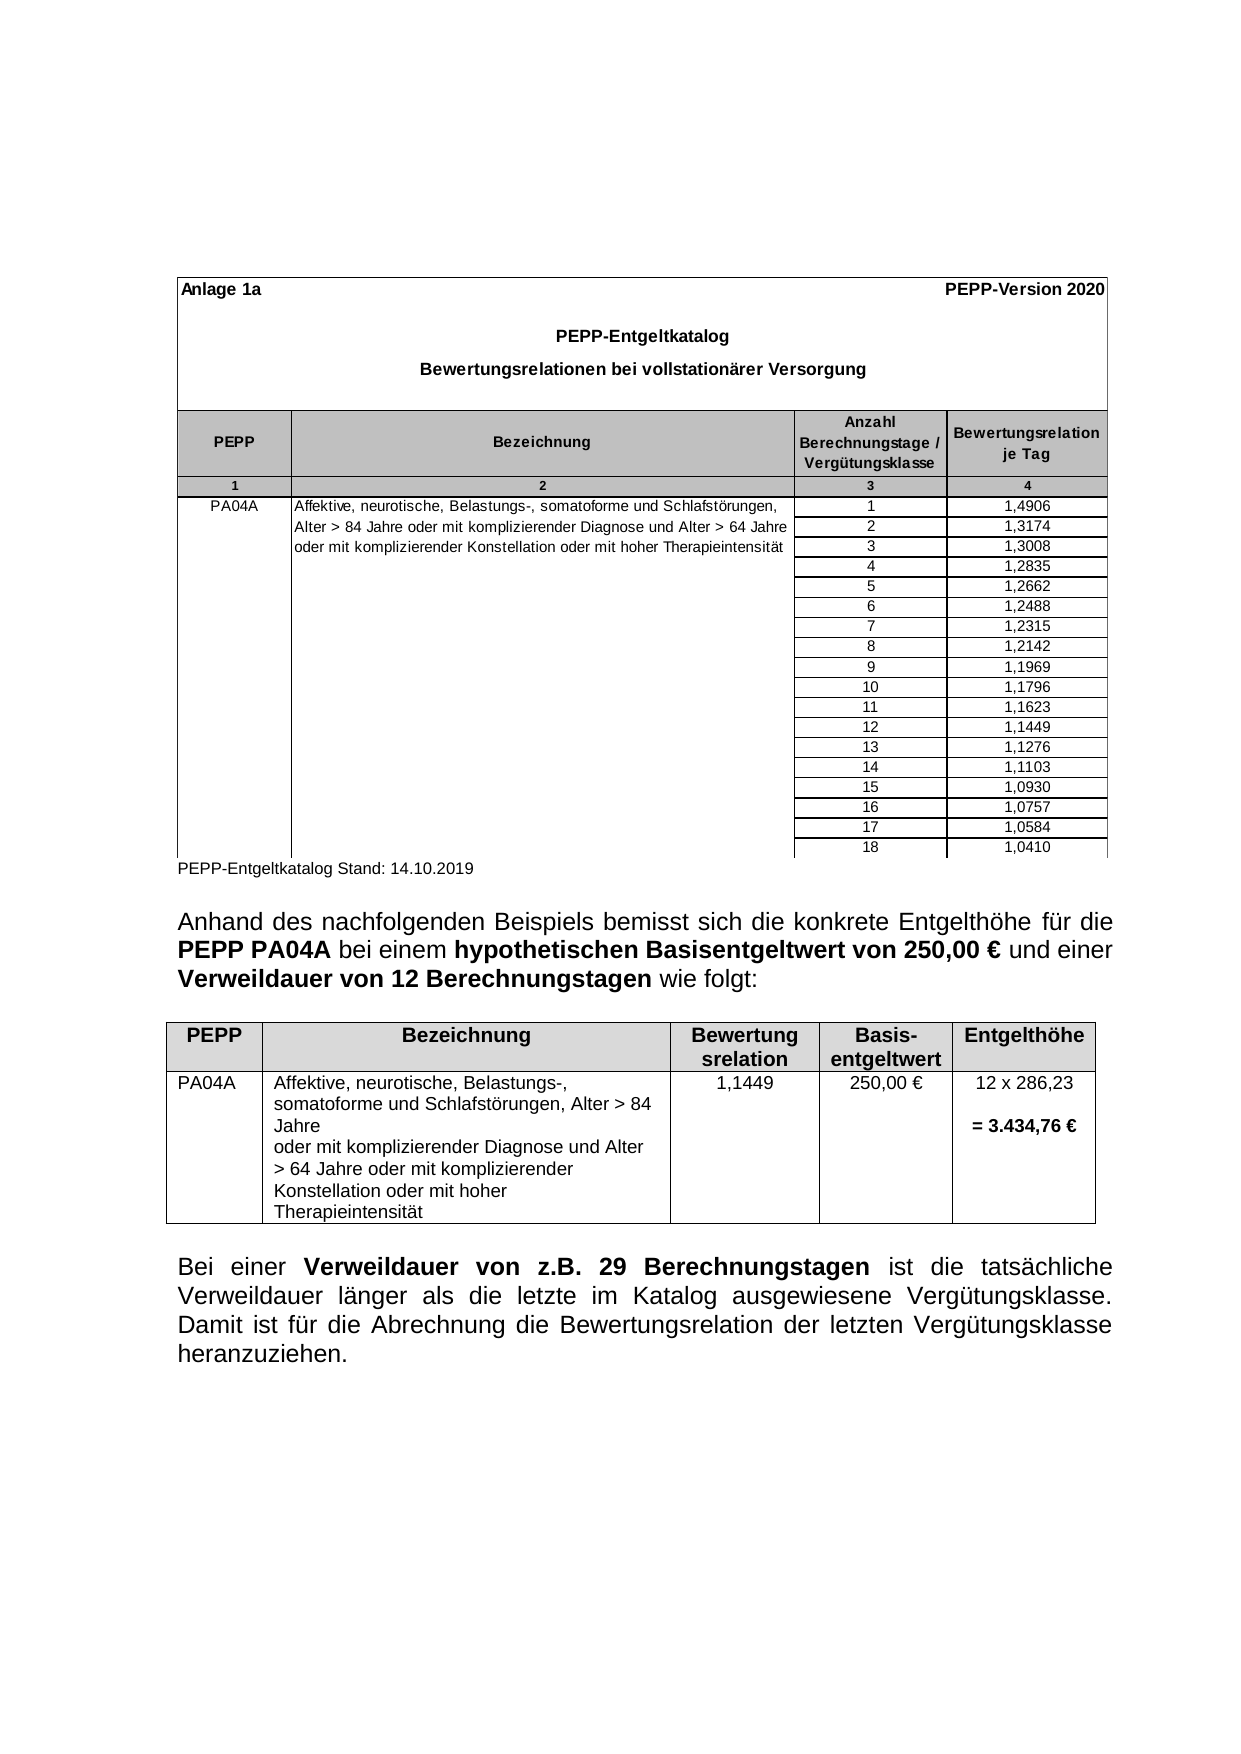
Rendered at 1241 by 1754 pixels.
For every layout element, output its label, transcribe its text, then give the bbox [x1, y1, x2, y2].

table_header Entgelthöhe [953, 1023, 1095, 1071]
table_header Basisentgeltwert [820, 1023, 952, 1071]
table_header PEPP [167, 1023, 262, 1071]
text PEPP-Entgeltkatalog Stand: 14.10.2019 [177, 859, 1113, 878]
table_header Bewertungsrelation [671, 1023, 819, 1071]
table_cell PA04A [167, 1072, 262, 1223]
text Anhand des nachfolgenden Beispiels bemisst sich die konkrete Entgelthöhe für die PEPP PA04A bei einem hypothetischen Basisentgeltwert von 250,00 € und einer Verweildauer von 12 Berechnungstagen wie folgt: [177, 907, 1113, 993]
table_cell 250,00 € [820, 1072, 952, 1223]
text Bei einer Verweildauer von z.B. 29 Berechnungstagen ist die tatsächliche Verweildauer länger als die letzte im Katalog ausgewiesene Vergütungsklasse. Damit ist für die Abrechnung die Bewertungsrelation der letzten Vergütungsklasse heranzuziehen. [177, 1252, 1113, 1367]
table_cell 1,1449 [671, 1072, 819, 1223]
table_header Bezeichnung [263, 1023, 670, 1071]
table_cell Affektive, neurotische, Belastungs-, somatoforme und Schlafstörungen, Alter > 84 Jahre oder mit komplizierender Diagnose und Alter > 64 Jahre oder mit komplizierender Konstellation oder mit hoher Therapieintensität [263, 1072, 670, 1223]
table_cell 12 x 286,23 = 3.434,76 € [953, 1072, 1095, 1223]
